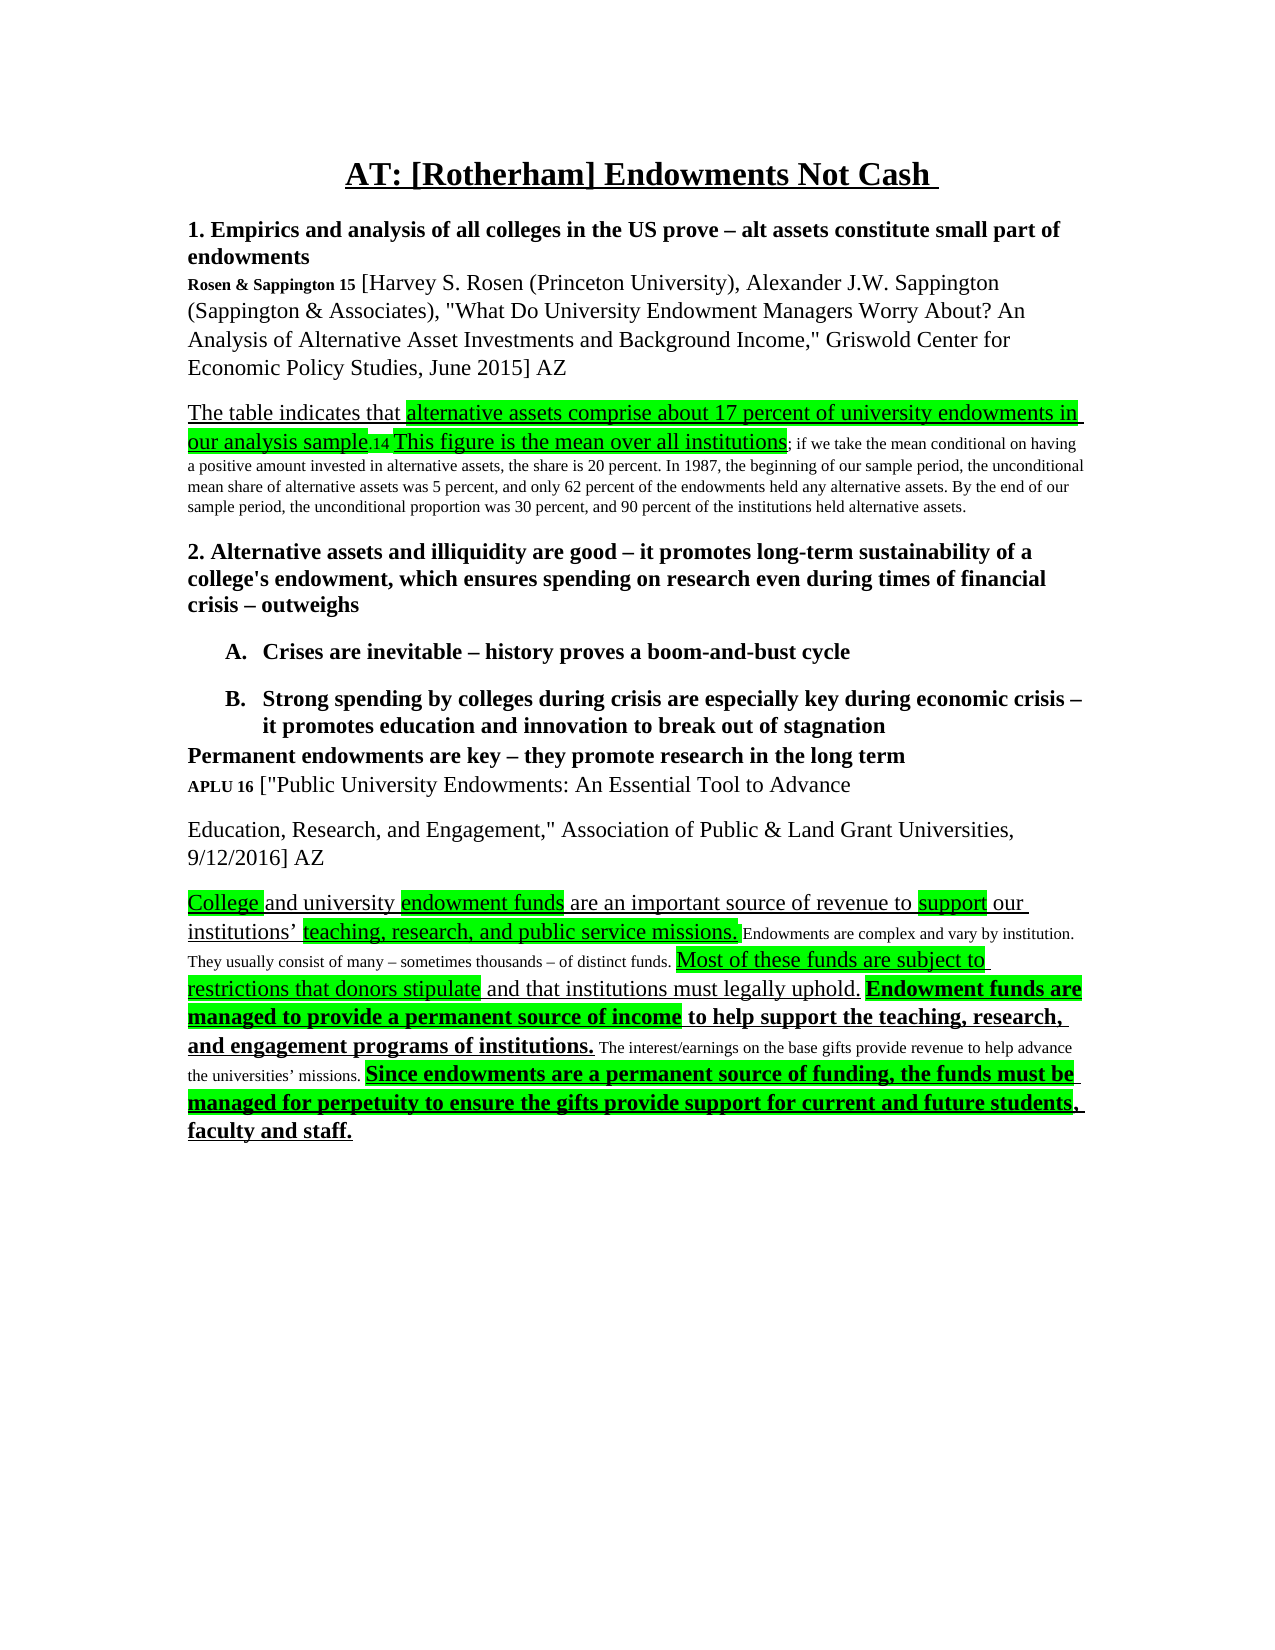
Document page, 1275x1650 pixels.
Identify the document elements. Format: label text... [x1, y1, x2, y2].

subtitle AT: [Rotherham] Endowments Not Cash [187, 154, 1087, 192]
text APLU 16 ["Public University Endowments: An Essential Tool to Advance [187, 771, 1087, 797]
subtitle Strong spending by colleges during crisis are especially key during economic crisis – it promotes education and innovation to break out of stagnation [225, 686, 1087, 738]
text The table indicates that alternative assets comprise about 17 percent of university endowments in our analysis sample.14 This figure is the mean over all institutions; if we take the mean conditional on having a positive amount invested in alternative assets, the share is 20 percent. In 1987, the beginning of our sample period, the unconditional mean share of alternative assets was 5 percent, and only 62 percent of the endowments held any alternative assets. By the end of our sample period, the unconditional proportion was 30 percent, and 90 percent of the institutions held alternative assets. [187, 399, 1087, 516]
subtitle Permanent endowments are key – they promote research in the long term [187, 742, 1087, 769]
subtitle Crises are inevitable – history proves a boom-and-bust cycle [225, 638, 1087, 665]
subtitle 2. Alternative assets and illiquidity are good – it promotes long-term sustainability of a college's endowment, which ensures spending on research even during times of financial crisis – outweighs [187, 538, 1087, 617]
text Rosen & Sappington 15 [Harvey S. Rosen (Princeton University), Alexander J.W. Sappington (Sappington & Associates), "What Do University Endowment Managers Worry About? An Analysis of Alternative Asset Investments and Background Income," Griswold Center for Economic Policy Studies, June 2015] AZ [187, 269, 1087, 381]
text College and university endowment funds are an important source of revenue to support our institutions’ teaching, research, and public service missions. Endowments are complex and vary by institution. They usually consist of many – sometimes thousands – of distinct funds. Most of these funds are subject to restrictions that donors stipulate and that institutions must legally uphold. Endowment funds are managed to provide a permanent source of income to help support the teaching, research, and engagement programs of institutions. The interest/earnings on the base gifts provide revenue to help advance the universities’ missions. Since endowments are a permanent source of funding, the funds must be managed for perpetuity to ensure the gifts provide support for current and future students, faculty and staff. [187, 889, 1087, 1143]
subtitle 1. Empirics and analysis of all colleges in the US prove – alt assets constitute small part of endowments [187, 216, 1087, 269]
text Education, Research, and Engagement," Association of Public & Land Grant Universities, 9/12/2016] AZ [187, 816, 1087, 871]
